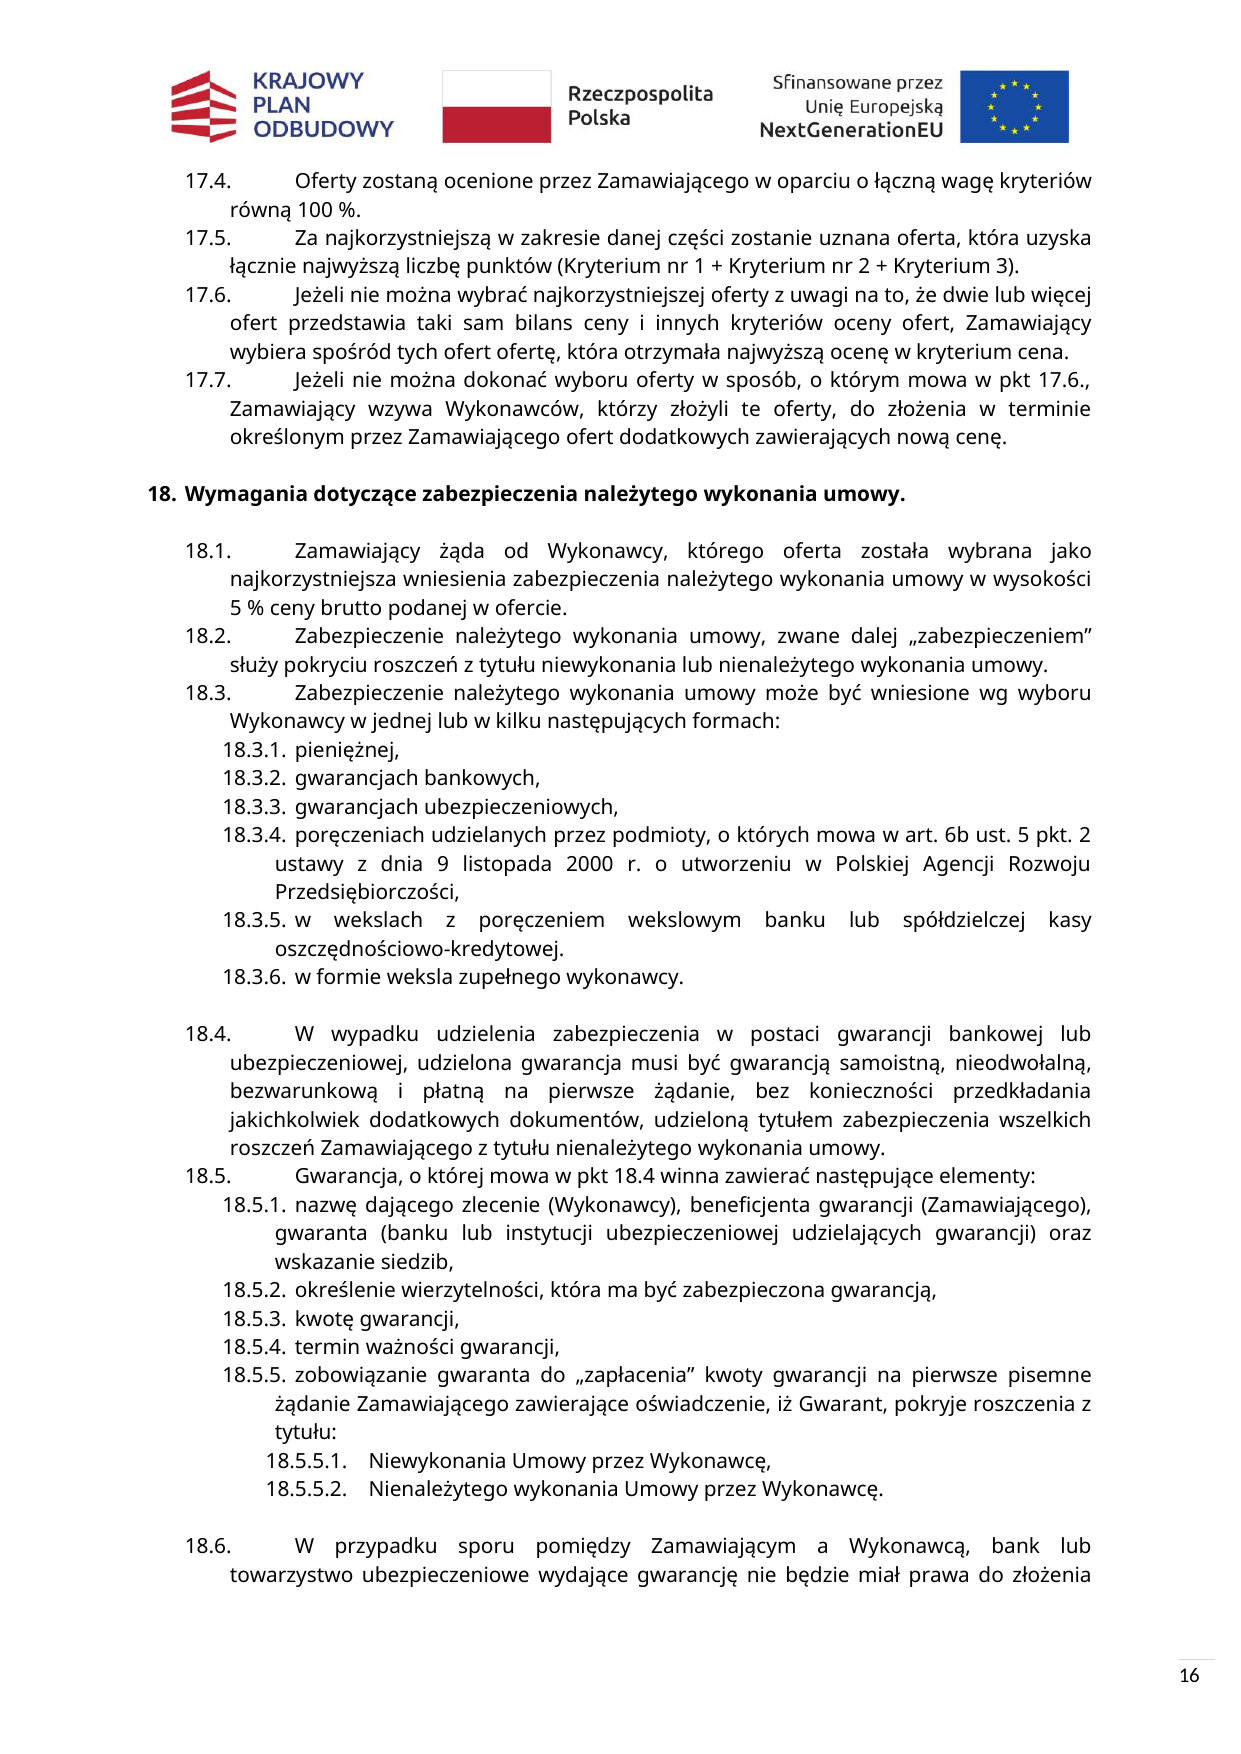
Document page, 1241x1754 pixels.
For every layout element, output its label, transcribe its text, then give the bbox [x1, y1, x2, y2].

list Niewykonania Umowy przez Wykonawcę, [265, 1446, 1092, 1474]
list określenie wierzytelności, która ma być zabezpieczona gwarancją, [222, 1275, 1092, 1304]
list W wypadku udzielenia zabezpieczenia w postaci gwarancji bankowej lub ubezpieczeniowej, udzielona gwarancja musi być gwarancją samoistną, nieodwołalną, bezwarunkową i płatną na pierwsze żądanie, bez konieczności przedkładania jakichkolwiek dodatkowych dokumentów, udzieloną tytułem zabezpieczenia wszelkich roszczeń Zamawiającego z tytułu nienależytego wykonania umowy. [184, 1019, 1092, 1162]
list Jeżeli nie można dokonać wyboru oferty w sposób, o którym mowa w pkt 17.6., Zamawiający wzywa Wykonawców, którzy złożyli te oferty, do złożenia w terminie określonym przez Zamawiającego ofert dodatkowych zawierających nową cenę. [184, 365, 1092, 451]
list poręczeniach udzielanych przez podmioty, o których mowa w art. 6b ust. 5 pkt. 2 ustawy z dnia 9 listopada 2000 r. o utworzeniu w Polskiej Agencji Rozwoju Przedsiębiorczości, [222, 820, 1092, 906]
list w wekslach z poręczeniem wekslowym banku lub spółdzielczej kasy oszczędnościowo-kredytowej. [222, 906, 1092, 962]
list gwarancjach bankowych, [222, 763, 1092, 792]
list Zabezpieczenie należytego wykonania umowy, zwane dalej „zabezpieczeniem” służy pokryciu roszczeń z tytułu niewykonania lub nienależytego wykonania umowy. [184, 621, 1092, 678]
list kwotę gwarancji, [222, 1304, 1092, 1332]
list termin ważności gwarancji, [222, 1332, 1092, 1361]
list Wymagania dotyczące zabezpieczenia należytego wykonania umowy. [147, 479, 1092, 507]
list Gwarancja, o której mowa w pkt 18.4 winna zawierać następujące elementy: [184, 1162, 1092, 1190]
list Za najkorzystniejszą w zakresie danej części zostanie uznana oferta, która uzyska łącznie najwyższą liczbę punktów (Kryterium nr 1 + Kryterium nr 2 + Kryterium 3). [184, 223, 1092, 280]
list Jeżeli nie można wybrać najkorzystniejszej oferty z uwagi na to, że dwie lub więcej ofert przedstawia taki sam bilans ceny i innych kryteriów oceny ofert, Zamawiający wybiera spośród tych ofert ofertę, która otrzymała najwyższą ocenę w kryterium cena. [184, 280, 1092, 365]
list w formie weksla zupełnego wykonawcy. [222, 962, 1092, 991]
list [184, 1531, 1092, 1588]
list Oferty zostaną ocenione przez Zamawiającego w oparciu o łączną wagę kryteriów równą 100 %. [184, 167, 1092, 223]
list gwarancjach ubezpieczeniowych, [222, 792, 1092, 820]
list Zamawiający żąda od Wykonawcy, którego oferta została wybrana jako najkorzystniejsza wniesienia zabezpieczenia należytego wykonania umowy w wysokości 5 % ceny brutto podanej w ofercie. [184, 536, 1092, 621]
list pieniężnej, [222, 735, 1092, 763]
list Nienależytego wykonania Umowy przez Wykonawcę. [265, 1474, 1092, 1503]
list Zabezpieczenie należytego wykonania umowy może być wniesione wg wyboru Wykonawcy w jednej lub w kilku następujących formach: [184, 678, 1092, 735]
list nazwę dającego zlecenie (Wykonawcy), beneficjenta gwarancji (Zamawiającego), gwaranta (banku lub instytucji ubezpieczeniowej udzielających gwarancji) oraz wskazanie siedzib, [222, 1190, 1092, 1275]
list zobowiązanie gwaranta do „zapłacenia” kwoty gwarancji na pierwsze pisemne żądanie Zamawiającego zawierające oświadczenie, iż Gwarant, pokryje roszczenia z tytułu: [222, 1361, 1092, 1446]
